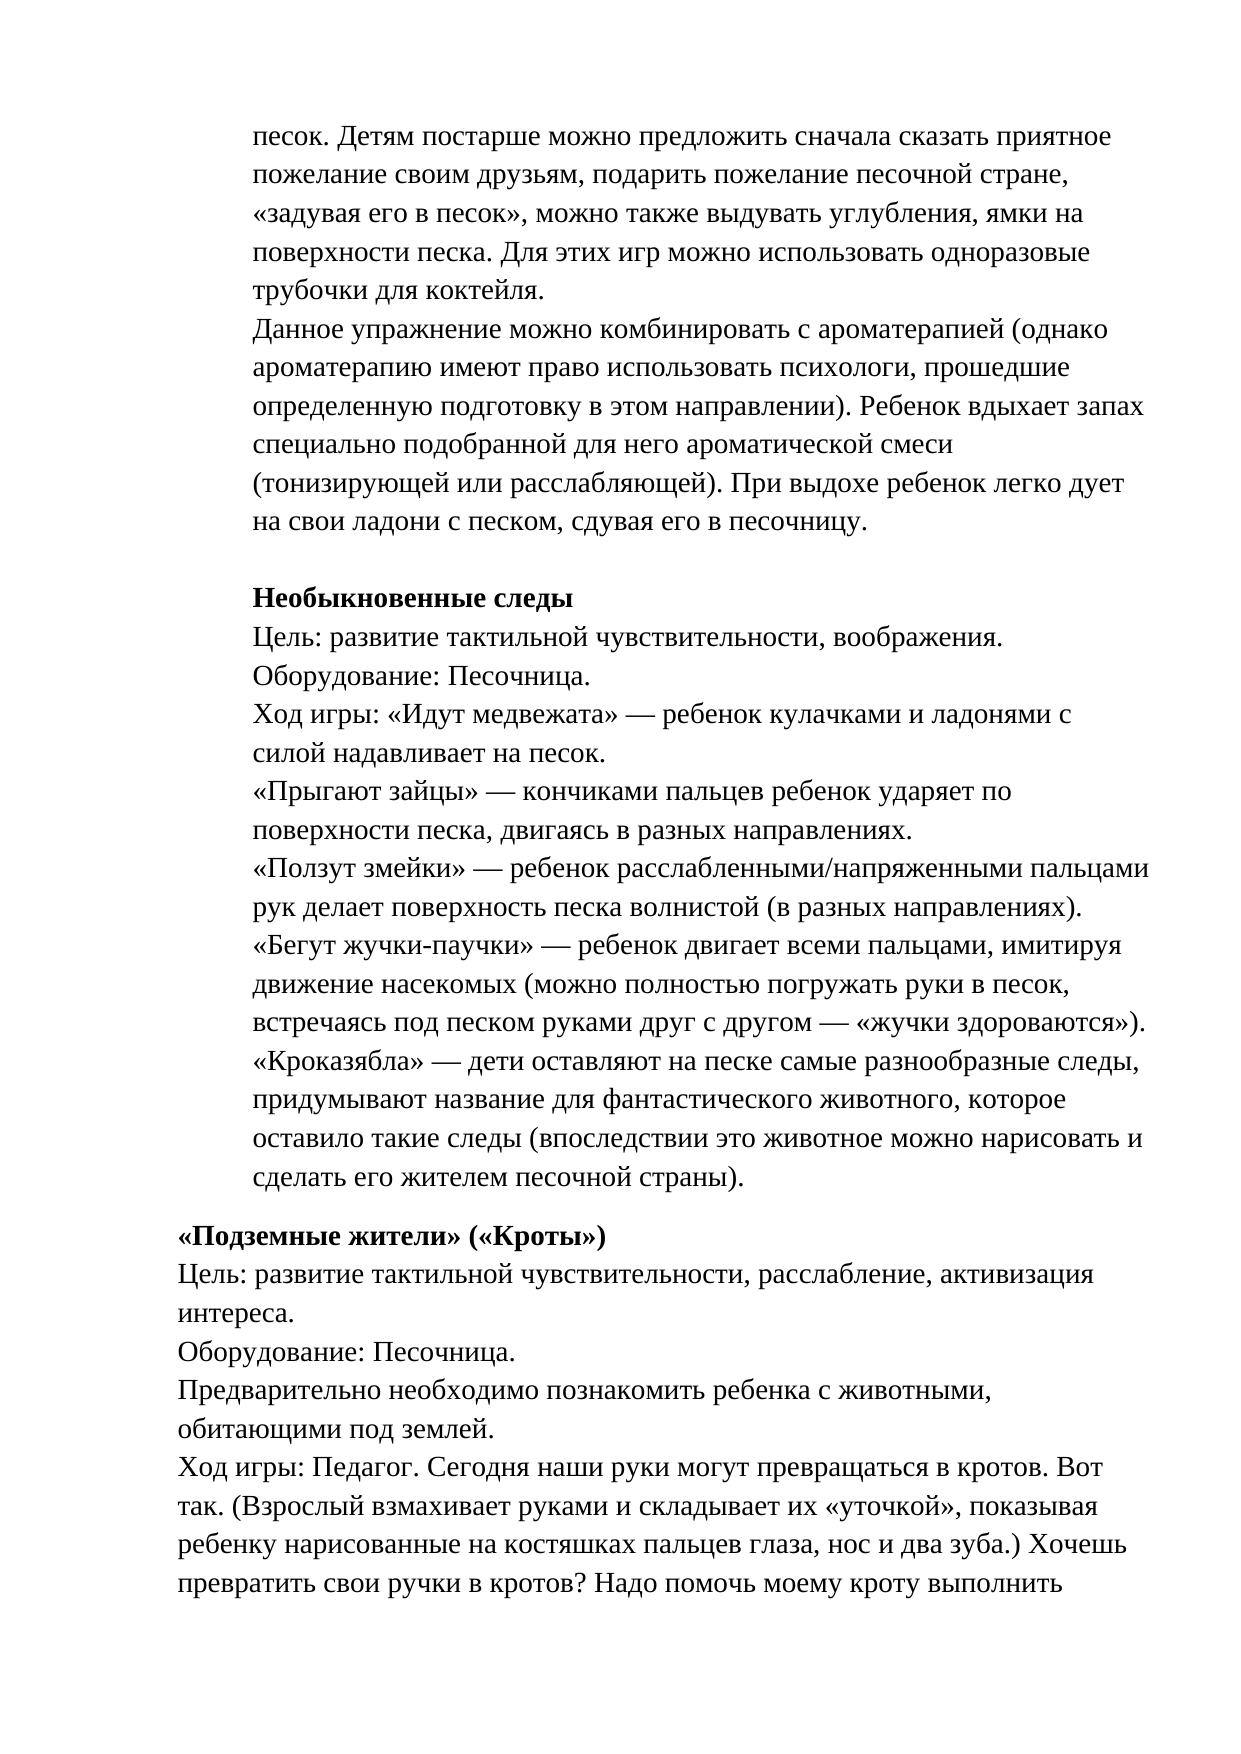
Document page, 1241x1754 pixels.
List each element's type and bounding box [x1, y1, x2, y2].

text [177, 1218, 1152, 1598]
list [215, 118, 1152, 1192]
